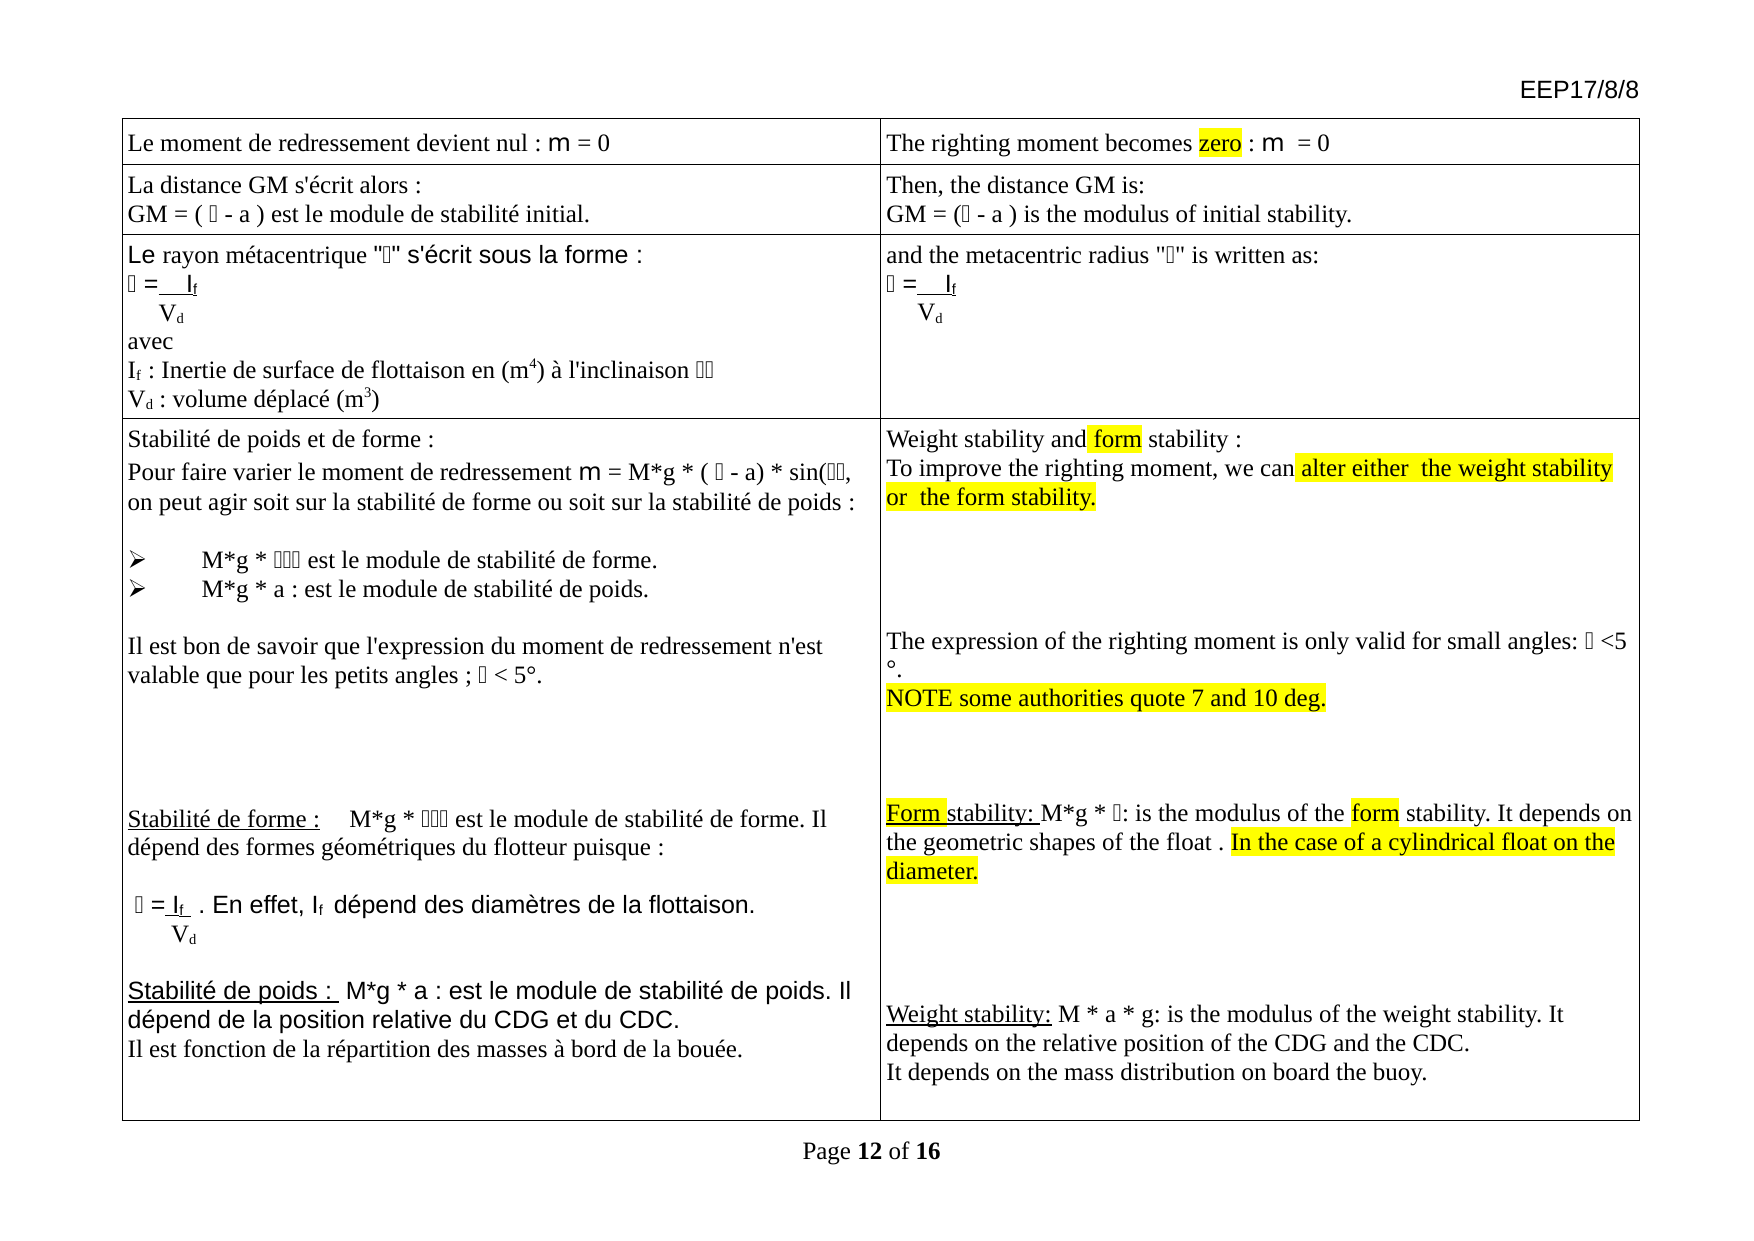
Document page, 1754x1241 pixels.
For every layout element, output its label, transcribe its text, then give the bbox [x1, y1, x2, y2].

table_cell and the metacentric radius "" is written as:  = If Vd [881, 235, 1639, 418]
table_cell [881, 419, 1639, 1120]
table_cell Le rayon métacentrique "" s'écrit sous la forme :  = If Vd avec If : Inertie de surface de flottaison en (m4) à l'inclinaison  Vd : volume déplacé (m3) [123, 235, 880, 418]
table_cell Le moment de redressement devient nul : m =  [123, 119, 880, 164]
table_cell The righting moment becomes zero : m = 0 [881, 119, 1639, 164]
table_cell Then, the distance GM is: GM = ( - a ) is the modulus of initial stability. [881, 165, 1639, 234]
table_cell La distance GM s'écrit alors : GM = (  - a ) est le module de stabilité initial. [123, 165, 880, 234]
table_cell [123, 419, 880, 1120]
